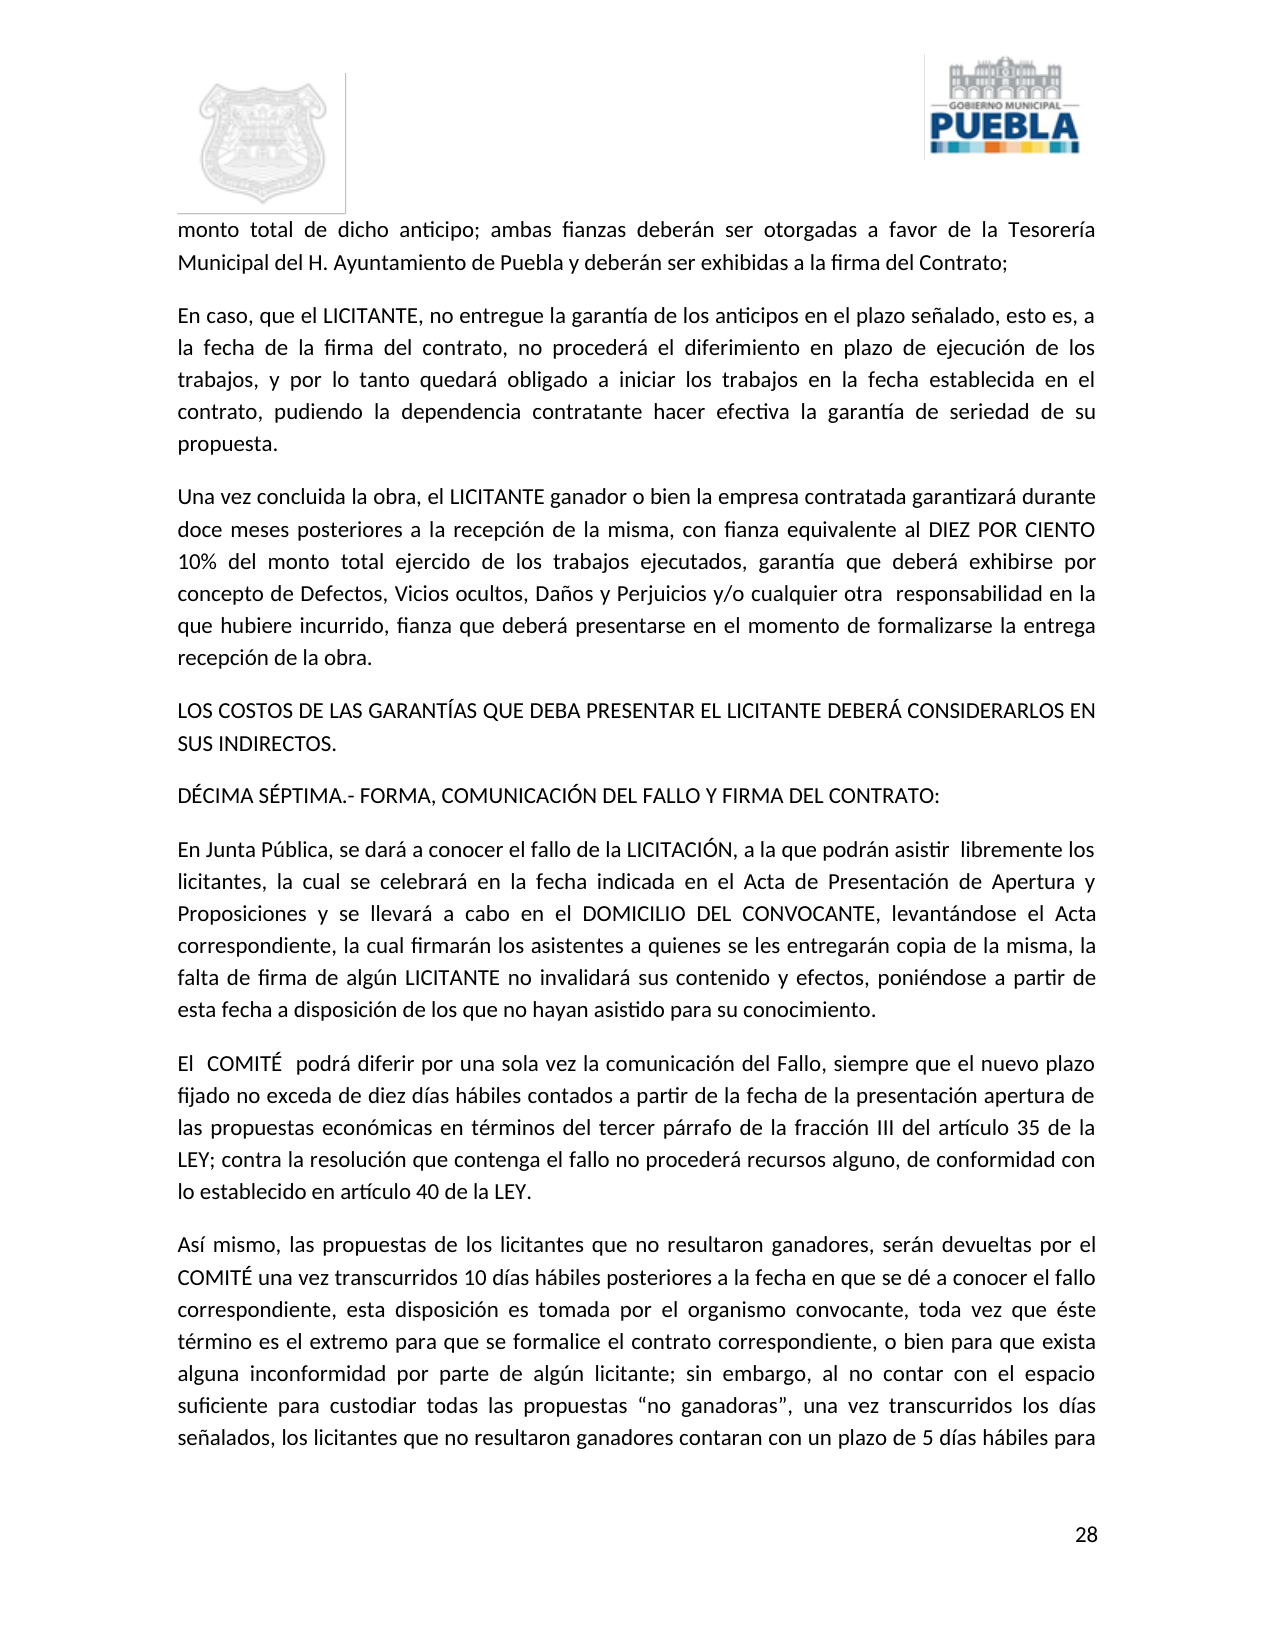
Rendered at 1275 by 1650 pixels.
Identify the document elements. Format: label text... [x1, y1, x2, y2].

text DÉCIMA SÉPTIMA.- FORMA, COMUNICACIÓN DEL FALLO Y FIRMA DEL CONTRATO: [177, 782, 1098, 810]
text En caso, que el LICITANTE, no entregue la garantía de los anticipos en el plazo señalado, esto es, a la fecha de la firma del contrato, no procederá el diferimiento en plazo de ejecución de los trabajos, y por lo tanto quedará obligado a iniciar los trabajos en la fecha establecida en el contrato, pudiendo la dependencia contratante hacer efectiva la garantía de seriedad de su propuesta. [177, 301, 1098, 457]
picture [177, 73, 348, 216]
text El COMITÉ podrá diferir por una sola vez la comunicación del Fallo, siempre que el nuevo plazo fijado no exceda de diez días hábiles contados a partir de la fecha de la presentación apertura de las propuestas económicas en términos del tercer párrafo de la fracción III del artículo 35 de la LEY; contra la resolución que contenga el fallo no procederá recursos alguno, de conformidad con lo establecido en artículo 40 de la LEY. [177, 1049, 1098, 1205]
text Una vez concluida la obra, el LICITANTE ganador o bien la empresa contratada garantizará durante doce meses posteriores a la recepción de la misma, con fianza equivalente al DIEZ POR CIENTO 10% del monto total ejercido de los trabajos ejecutados, garantía que deberá exhibirse por concepto de Defectos, Vicios ocultos, Daños y Perjuicios y/o cualquier otra responsabilidad en la que hubiere incurrido, fianza que deberá presentarse en el momento de formalizarse la entrega recepción de la obra. [177, 482, 1098, 671]
text LOS COSTOS DE LAS GARANTÍAS QUE DEBA PRESENTAR EL LICITANTE DEBERÁ CONSIDERARLOS EN SUS INDIRECTOS. [177, 696, 1098, 757]
text En Junta Pública, se dará a conocer el fallo de la LICITACIÓN, a la que podrán asistir libremente los licitantes, la cual se celebrará en la fecha indicada en el Acta de Presentación de Apertura y Proposiciones y se llevará a cabo en el DOMICILIO DEL CONVOCANTE, levantándose el Acta correspondiente, la cual firmarán los asistentes a quienes se les entregarán copia de la misma, la falta de firma de algún LICITANTE no invalidará sus contenido y efectos, poniéndose a partir de esta fecha a disposición de los que no hayan asistido para su conocimiento. [177, 835, 1098, 1024]
picture [923, 54, 1086, 160]
